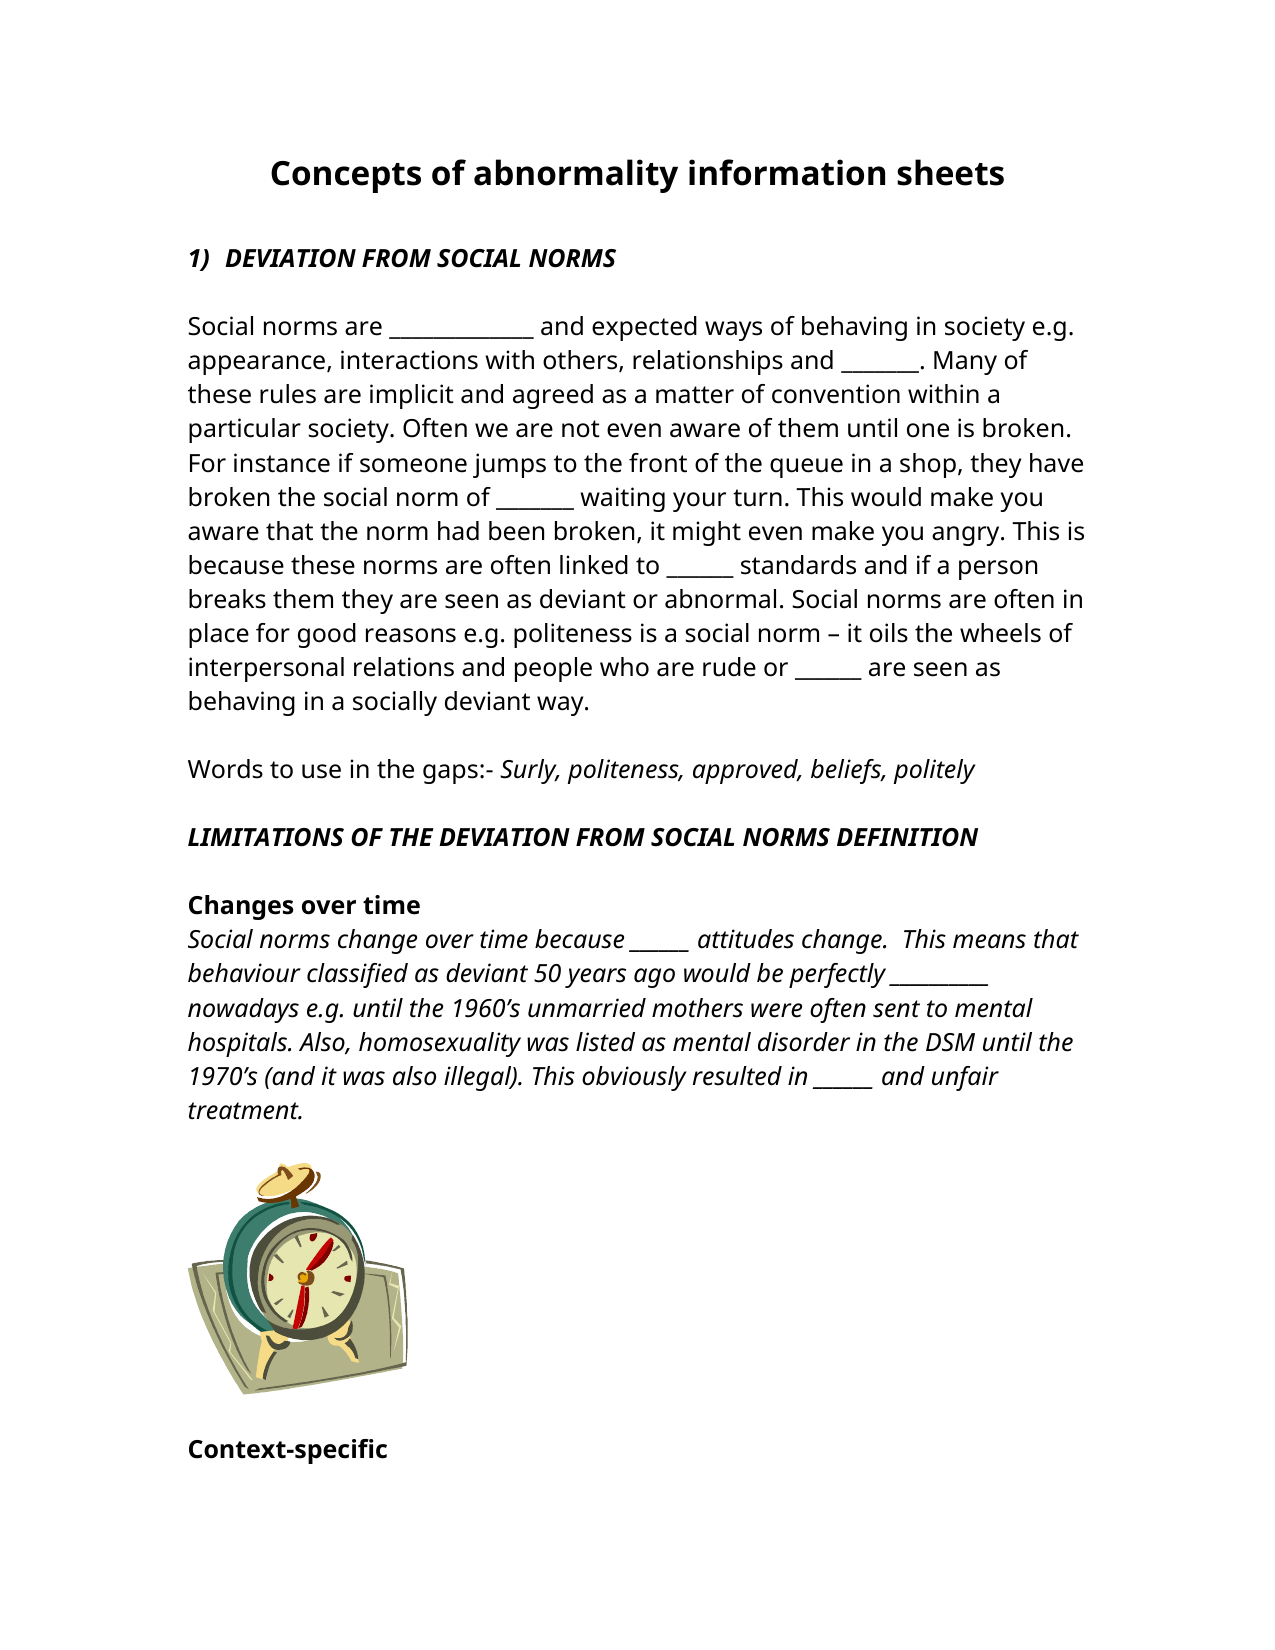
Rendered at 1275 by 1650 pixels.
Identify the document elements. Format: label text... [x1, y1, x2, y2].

subtitle LIMITATIONS OF THE DEVIATION FROM SOCIAL NORMS DEFINITION [187, 820, 1087, 854]
text Changes over time [187, 888, 1087, 922]
text Concepts of abnormality information sheets [187, 150, 1087, 195]
text Social norms change over time because ______ attitudes change. This means that behaviour classified as deviant 50 years ago would be perfectly __________ nowadays e.g. until the 1960’s unmarried mothers were often sent to mental hospitals. Also, homosexuality was listed as mental disorder in the DSM until the 1970’s (and it was also illegal). This obviously resulted in ______ and unfair treatment. [187, 922, 1087, 1126]
text Context-specific [187, 1432, 1087, 1466]
list DEVIATION FROM SOCIAL NORMS [187, 241, 1087, 275]
text Social norms are _____________ and expected ways of behaving in society e.g. appearance, interactions with others, relationships and _______. Many of these rules are implicit and agreed as a matter of convention within a particular society. Often we are not even aware of them until one is broken. For instance if someone jumps to the front of the queue in a shop, they have broken the social norm of _______ waiting your turn. This would make you aware that the norm had been broken, it might even make you angry. This is because these norms are often linked to ______ standards and if a person breaks them they are seen as deviant or abnormal. Social norms are often in place for good reasons e.g. politeness is a social norm – it oils the wheels of interpersonal relations and people who are rude or ______ are seen as behaving in a socially deviant way. [187, 309, 1087, 718]
text Words to use in the gaps:- Surly, politeness, approved, beliefs, politely [187, 752, 1087, 786]
